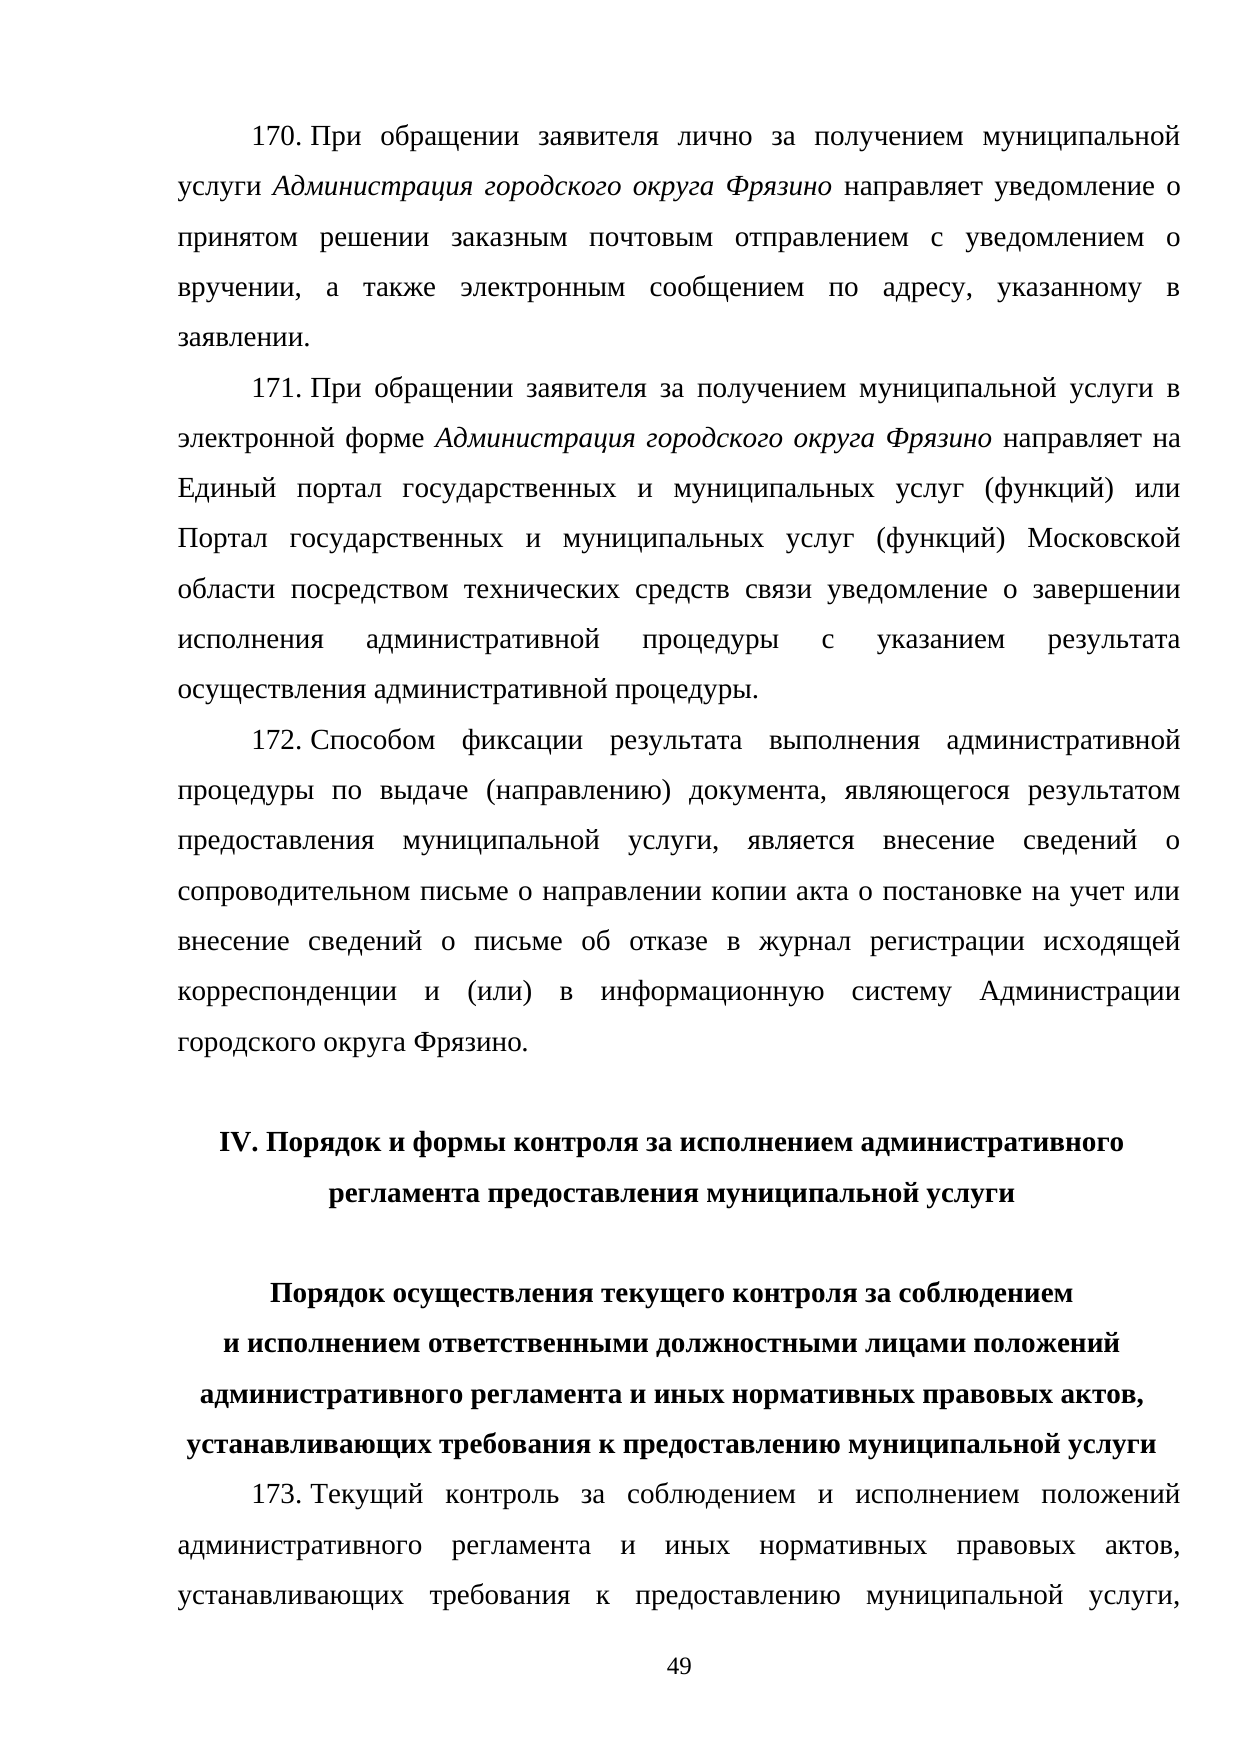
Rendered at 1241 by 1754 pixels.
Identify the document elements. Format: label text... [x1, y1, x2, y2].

list Способом фиксации результата выполнения административной процедуры по выдаче (направлению) документа, являющегося результатом предоставления муниципальной услуги, является внесение сведений о сопроводительном письме о направлении копии акта о постановке на учет или внесение сведений о письме об отказе в журнал регистрации исходящей корреспонденции и (или) в информационную систему Администрации городского округа Фрязино. [177, 722, 1181, 1057]
list IV. Порядок и формы контроля за исполнением административного регламента предоставления муниципальной услуги [162, 1124, 1181, 1208]
list и исполнением ответственными должностными лицами положений административного регламента и иных нормативных правовых актов, устанавливающих требования к предоставлению муниципальной услуги [162, 1326, 1181, 1460]
list При обращении заявителя за получением муниципальной услуги в электронной форме Администрация городского округа Фрязино направляет на Единый портал государственных и муниципальных услуг (функций) или Портал государственных и муниципальных услуг (функций) Московской области посредством технических средств связи уведомление о завершении исполнения административной процедуры с указанием результата осуществления административной процедуры. [177, 370, 1181, 705]
list Порядок осуществления текущего контроля за соблюдением [162, 1275, 1181, 1309]
list При обращении заявителя лично за получением муниципальной услуги Администрация городского округа Фрязино направляет уведомление о принятом решении заказным почтовым отправлением с уведомлением о вручении, а также электронным сообщением по адресу, указанному в заявлении. [177, 118, 1181, 353]
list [177, 1477, 1181, 1611]
